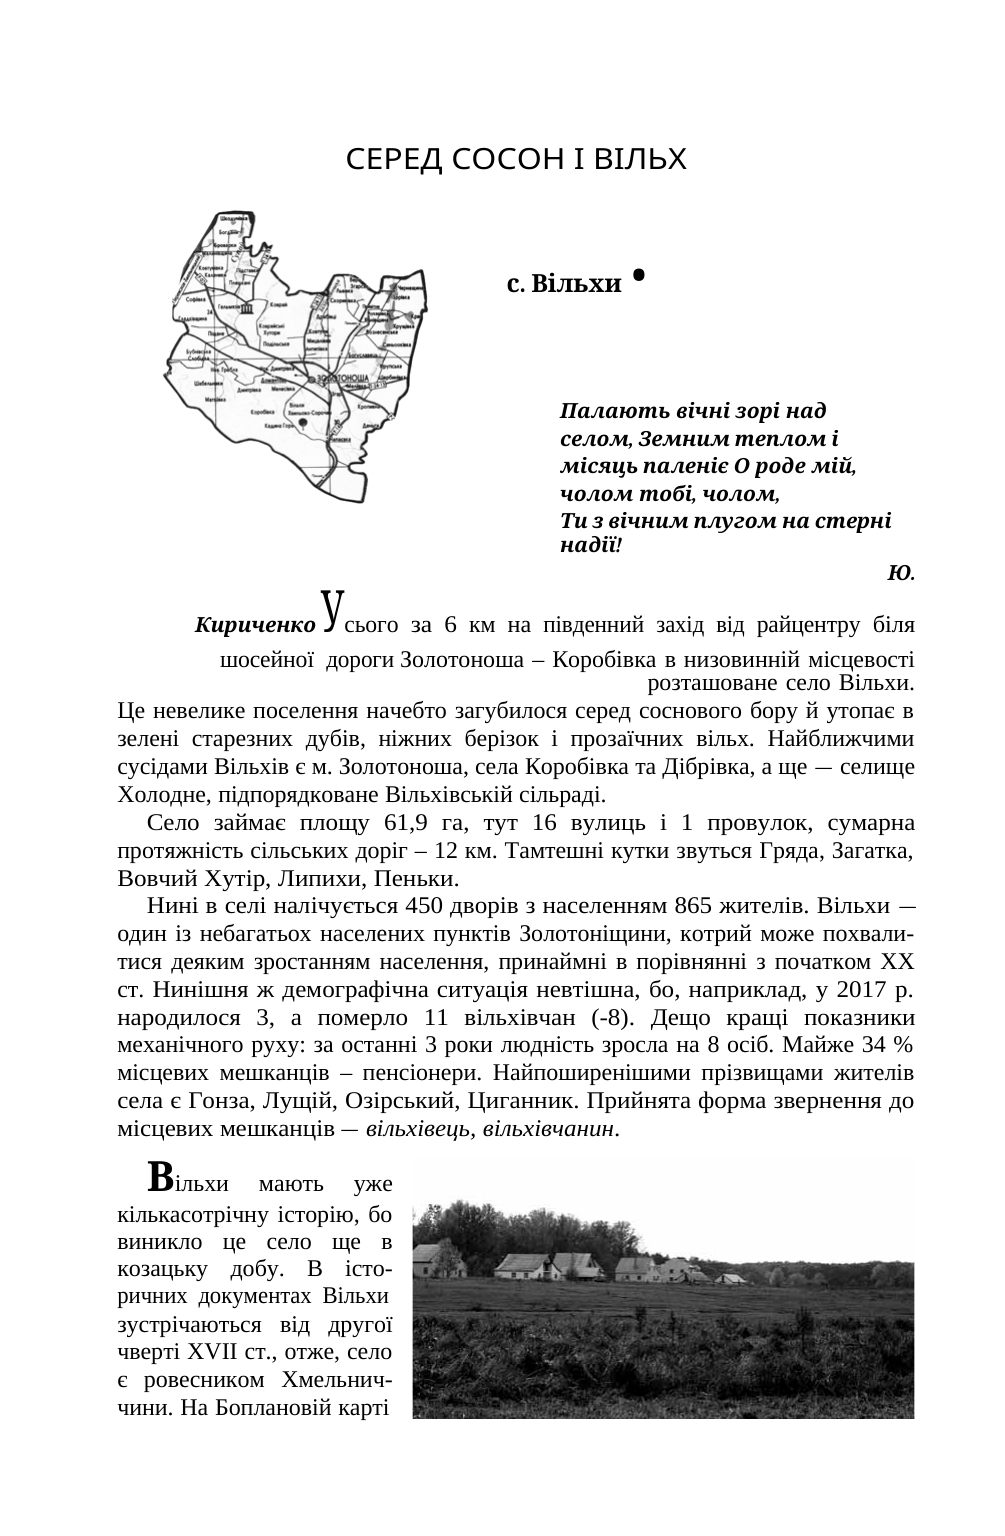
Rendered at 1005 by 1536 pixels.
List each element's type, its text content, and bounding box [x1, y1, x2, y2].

text Це невелике поселення начебто загубилося серед соснового бору й утопає в зелені старезних дубів, ніжних берізок і прозаїчних вільх. Найближчими сусідами Вільхів є м. Золотоноша, села Коробівка та Дібрівка, а ще – селище Холодне, підпорядковане Вільхівській сільраді. [117, 697, 915, 808]
text Ю. Кириченко Усього за 6 км на південний захід від райцентру біля шосейної дороги Золотоноша – Коробівка в низовинній місцевості розташоване село Вільхи. [117, 565, 915, 695]
text зустрічаються від другої чверті ХVІІ ст., отже, село є ровесником Хмельнич- чини. На Боплановій карті [117, 1309, 393, 1421]
text Палають вічні зорі над селом, Земним теплом і місяць паленіє О роде мій, чолом тобі, чолом, [560, 400, 890, 506]
text Село займає площу 61,9 га, тут 16 вулиць і 1 провулок, сумарна протяжність сільських доріг – 12 км. Тамтешні кутки звуться Гряда, Загатка, Вовчий Хутір, Липихи, Пеньки. [117, 808, 915, 891]
text Вільхи мають уже кількасотрічну історію, бо виникло це село ще в козацьку добу. В істо- ричних документах Вільхи [117, 1154, 393, 1309]
picture [162, 210, 429, 504]
subtitle СЕРЕД СОСОН І ВІЛЬХ [117, 139, 914, 178]
text Ти з вічним плугом на стерні надії! [560, 510, 927, 558]
picture [412, 1157, 915, 1419]
text Нині в селі налічується 450 дворів з населенням 865 жителів. Вільхи – один із небагатьох населених пунктів Золотоніщини, котрий може похвали- тися деяким зростанням населення, принаймні в порівнянні з початком ХХ ст. Нинішня ж демографічна ситуація невтішна, бо, наприклад, у 2017 р. народилося 3, а померло 11 вільхівчан (-8). Дещо кращі показники механічного руху: за останні 3 роки людність зросла на 8 осіб. Майже 34 % місцевих мешканців – пенсіонери. Найпоширенішими прізвищами жителів села є Гонза, Лущій, Озірський, Циганник. Прийнята форма звернення до місцевих мешканців – вільхівець, вільхівчанин. [117, 891, 916, 1142]
